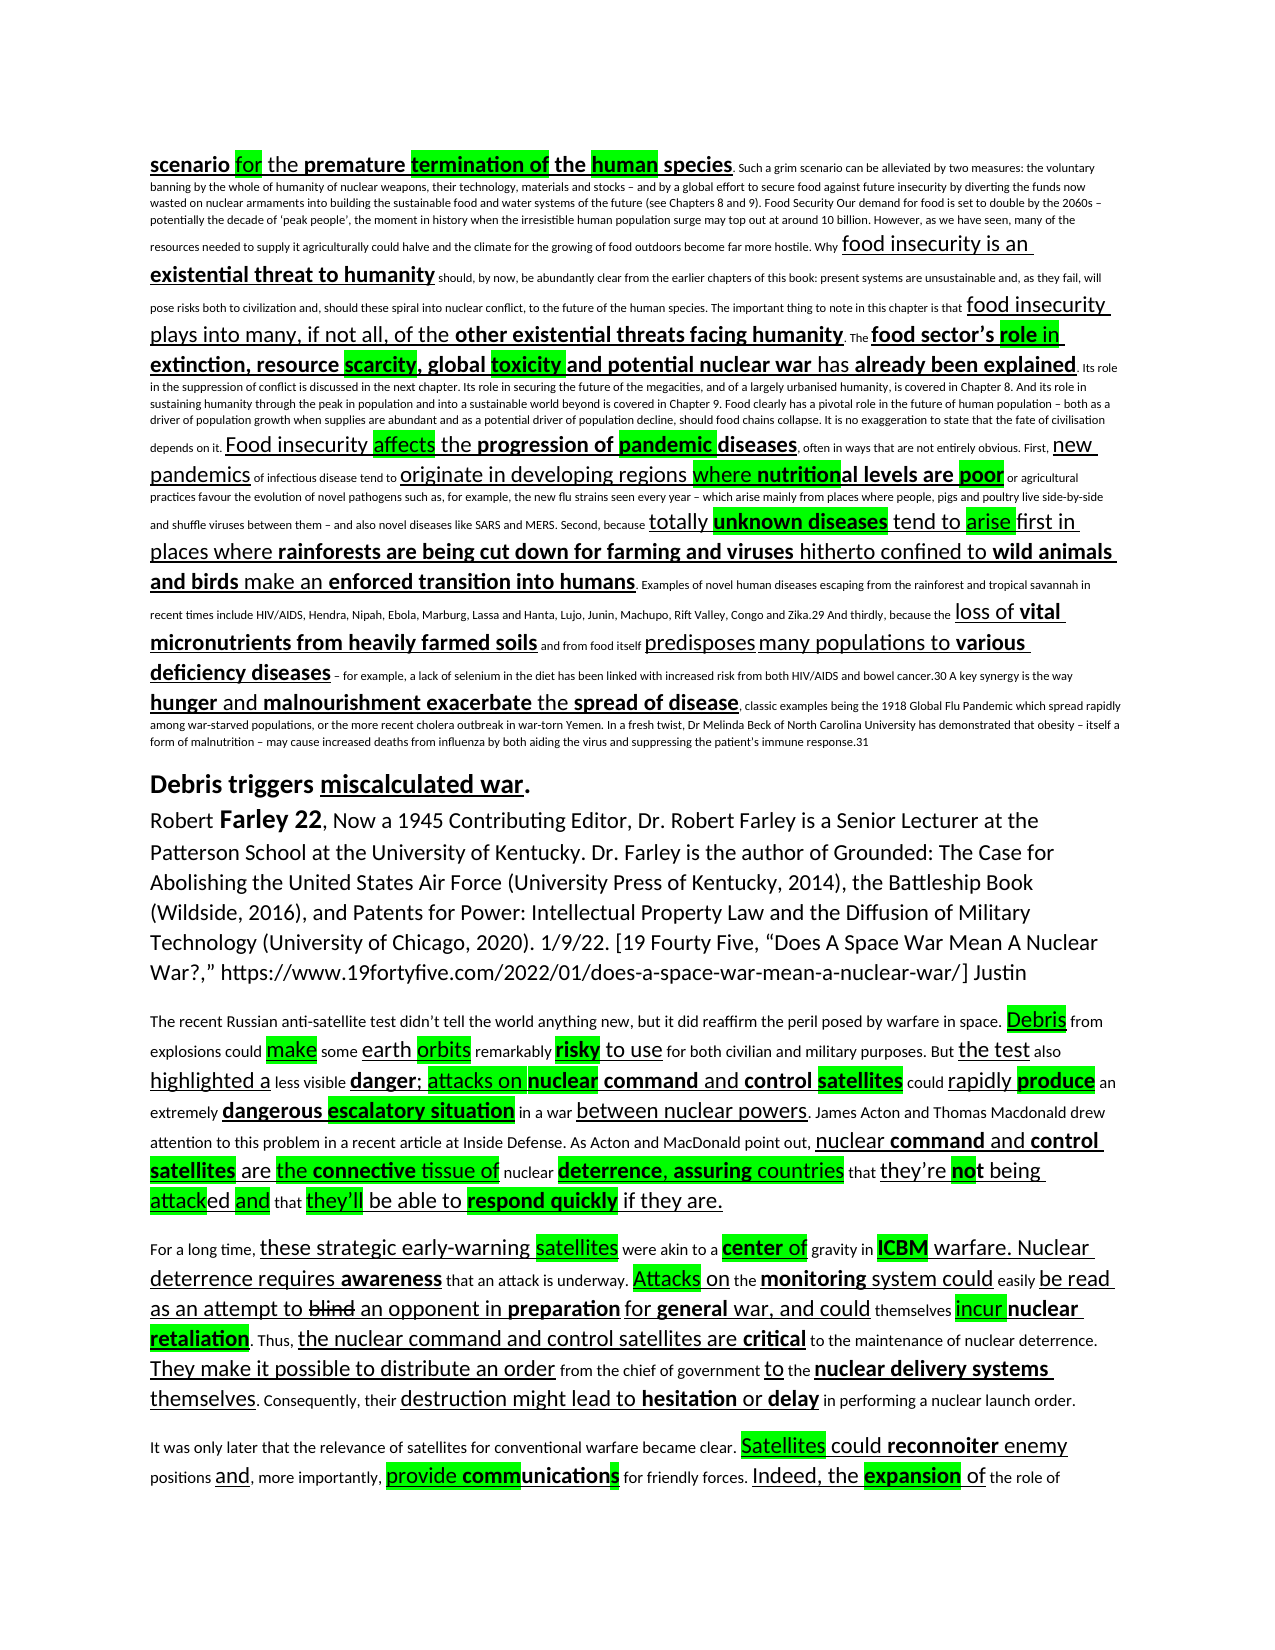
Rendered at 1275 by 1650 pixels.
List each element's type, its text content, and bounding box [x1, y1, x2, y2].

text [150, 150, 1125, 749]
text The recent Russian anti-satellite test didn’t tell the world anything new, but it did reaffirm the peril posed by warfare in space. Debris from explosions could make some earth orbits remarkably risky to use for both civilian and military purposes. But the test also highlighted a less visible danger; attacks on nuclear command and control satellites could rapidly produce an extremely dangerous escalatory situation in a war between nuclear powers. James Acton and Thomas Macdonald drew attention to this problem in a recent article at Inside Defense. As Acton and MacDonald point out, nuclear command and control satellites are the connective tissue of nuclear deterrence, assuring countries that they’re not being attacked and that they’ll be able to respond quickly if they are. [150, 1005, 1125, 1215]
text Robert Farley 22, Now a 1945 Contributing Editor, Dr. Robert Farley is a Senior Lecturer at the Patterson School at the University of Kentucky. Dr. Farley is the author of Grounded: The Case for Abolishing the United States Air Force (University Press of Kentucky, 2014), the Battleship Book (Wildside, 2016), and Patents for Power: Intellectual Property Law and the Diffusion of Military Technology (University of Chicago, 2020). 1/9/22. [19 Fourty Five, “Does A Space War Mean A Nuclear War?,” https://www.19fortyfive.com/2022/01/does-a-space-war-mean-a-nuclear-war/] Justin [150, 802, 1125, 987]
text For a long time, these strategic early-warning satellites were akin to a center of gravity in ICBM warfare. Nuclear deterrence requires awareness that an attack is underway. Attacks on the monitoring system could easily be read as an attempt to blind an opponent in preparation for general war, and could themselves incur nuclear retaliation. Thus, the nuclear command and control satellites are critical to the maintenance of nuclear deterrence. They make it possible to distribute an order from the chief of government to the nuclear delivery systems themselves. Consequently, their destruction might lead to hesitation or delay in performing a nuclear launch order. [150, 1233, 1125, 1413]
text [150, 1431, 1125, 1490]
subtitle Debris triggers miscalculated war. [150, 767, 1125, 800]
